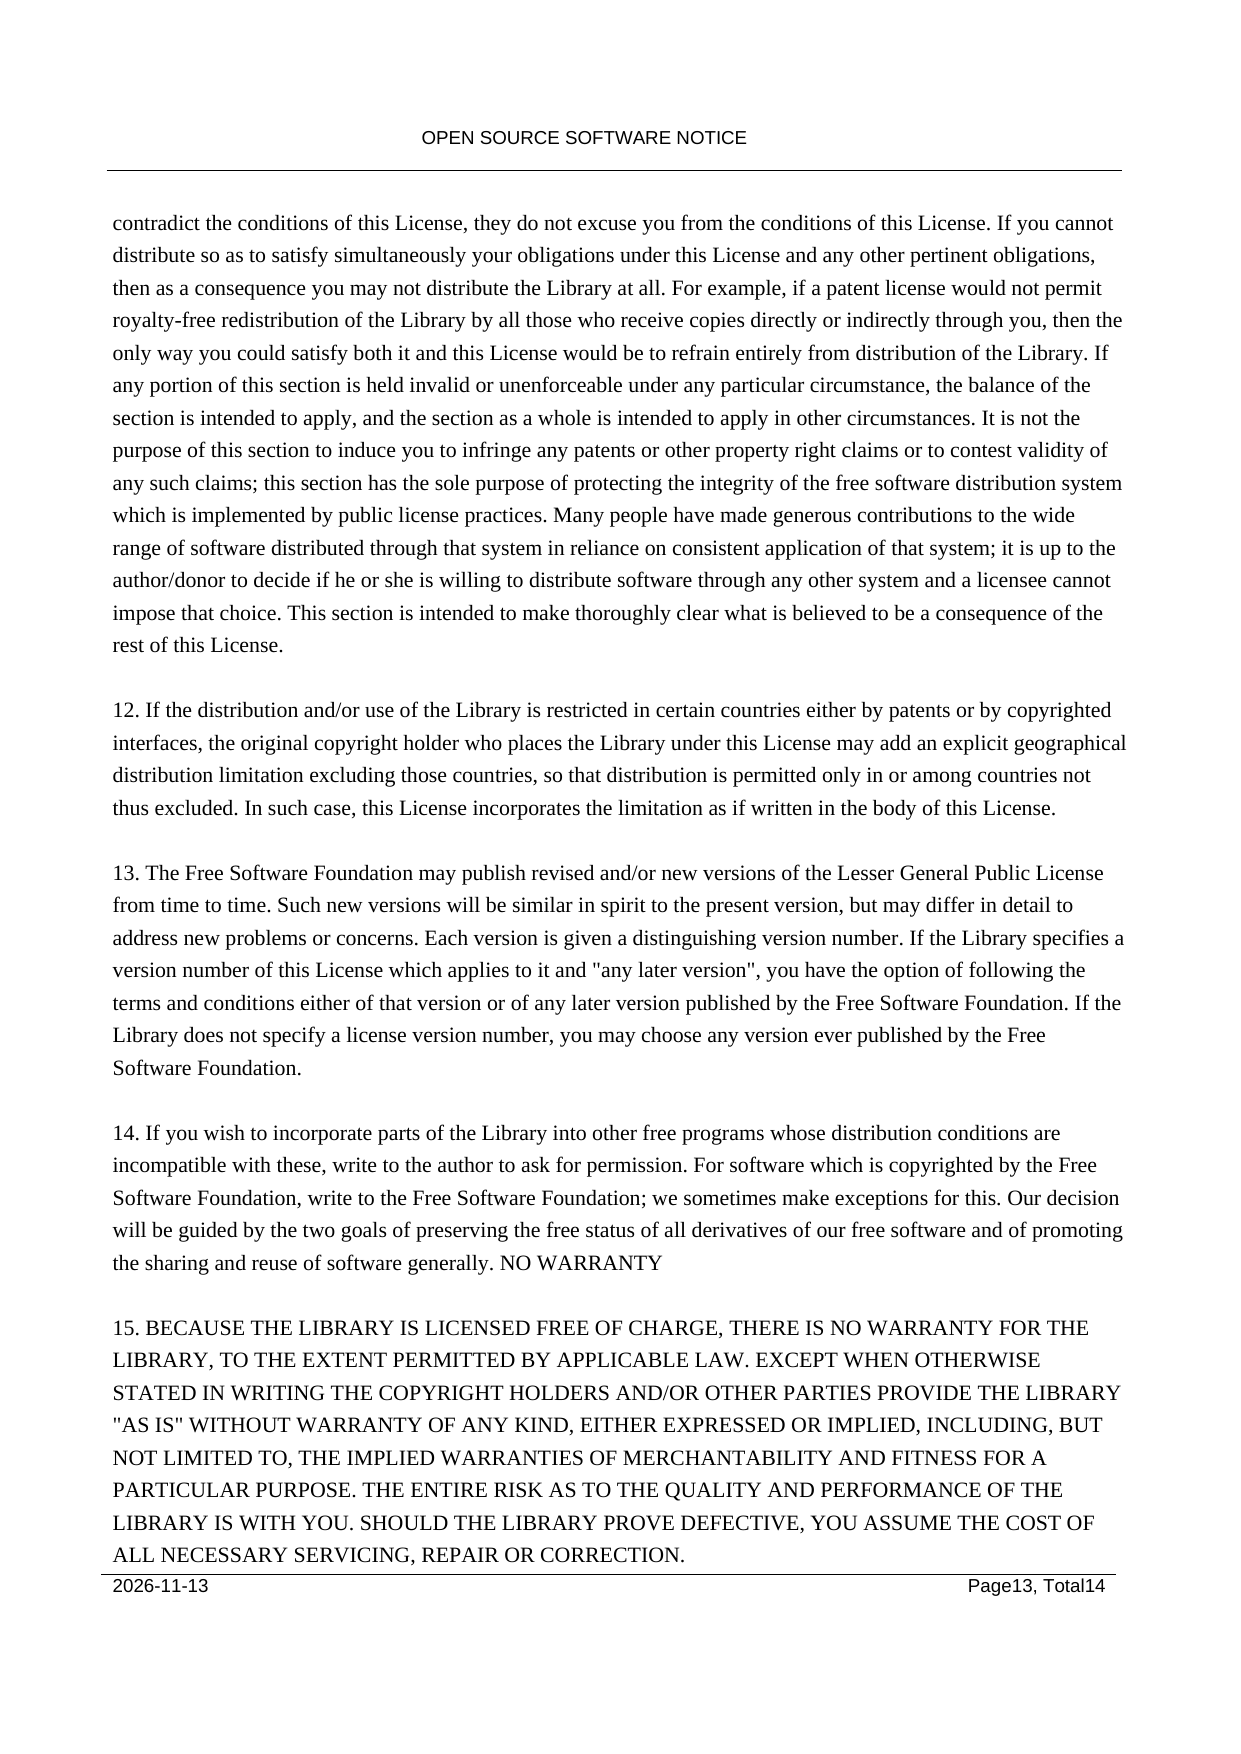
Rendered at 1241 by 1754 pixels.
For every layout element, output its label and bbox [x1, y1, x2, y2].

text [112, 206, 1128, 1571]
